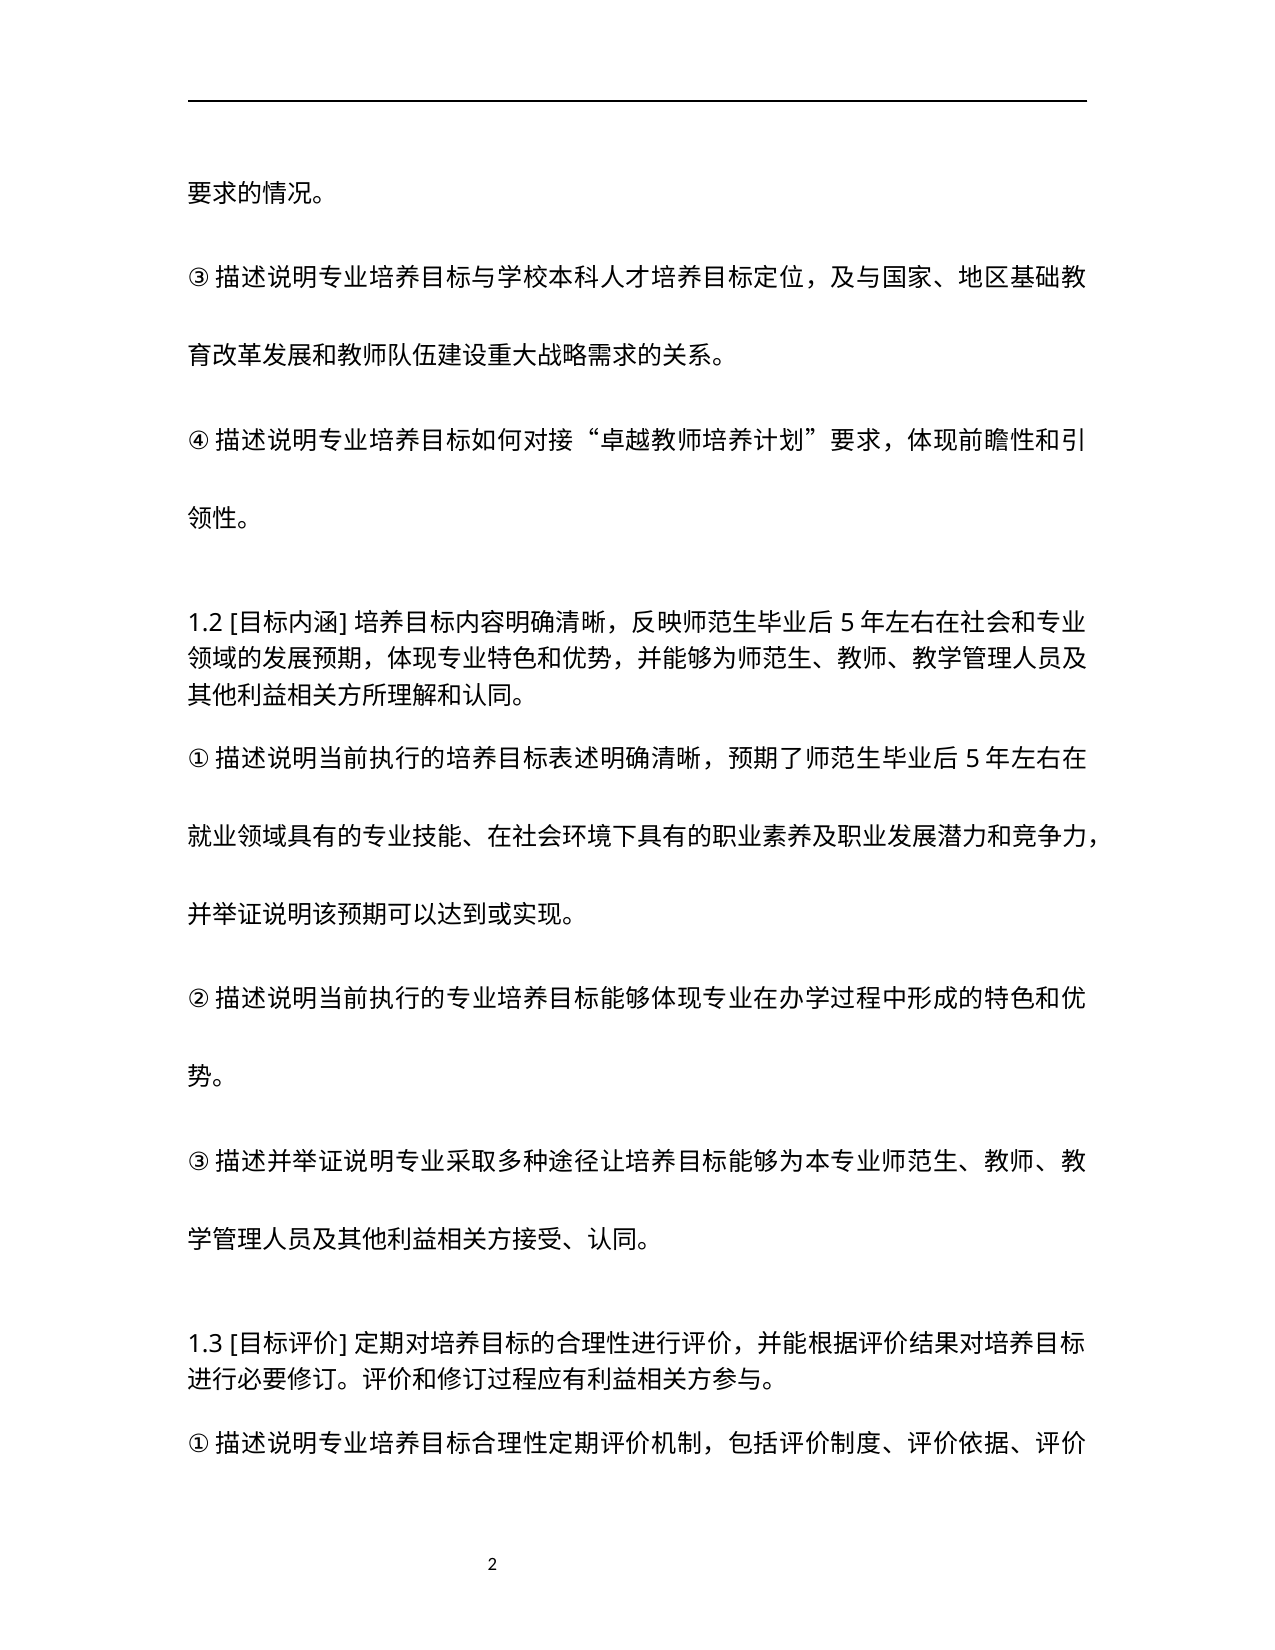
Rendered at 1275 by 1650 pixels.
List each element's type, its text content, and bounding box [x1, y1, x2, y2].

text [187, 159, 1087, 224]
text 1.3 [目标评价] 定期对培养目标的合理性进行评价，并能根据评价结果对培养目标进行必要修订。评价和修订过程应有利益相关方参与。 [187, 1324, 1087, 1396]
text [187, 1409, 1087, 1474]
text 1.2 [目标内涵] 培养目标内容明确清晰，反映师范生毕业后5年左右在社会和专业领域的发展预期，体现专业特色和优势，并能够为师范生、教师、教学管理人员及其他利益相关方所理解和认同。 [187, 603, 1087, 711]
text ③描述并举证说明专业采取多种途径让培养目标能够为本专业师范生、教师、教学管理人员及其他利益相关方接受、认同。 [187, 1127, 1087, 1270]
text ①描述说明当前执行的培养目标表述明确清晰，预期了师范生毕业后5年左右在就业领域具有的专业技能、在社会环境下具有的职业素养及职业发展潜力和竞争力，并举证说明该预期可以达到或实现。 [187, 724, 1087, 945]
text ④描述说明专业培养目标如何对接“卓越教师培养计划”要求，体现前瞻性和引领性。 [187, 406, 1087, 549]
text ③描述说明专业培养目标与学校本科人才培养目标定位，及与国家、地区基础教育改革发展和教师队伍建设重大战略需求的关系。 [187, 243, 1087, 386]
text ②描述说明当前执行的专业培养目标能够体现专业在办学过程中形成的特色和优势。 [187, 964, 1087, 1107]
